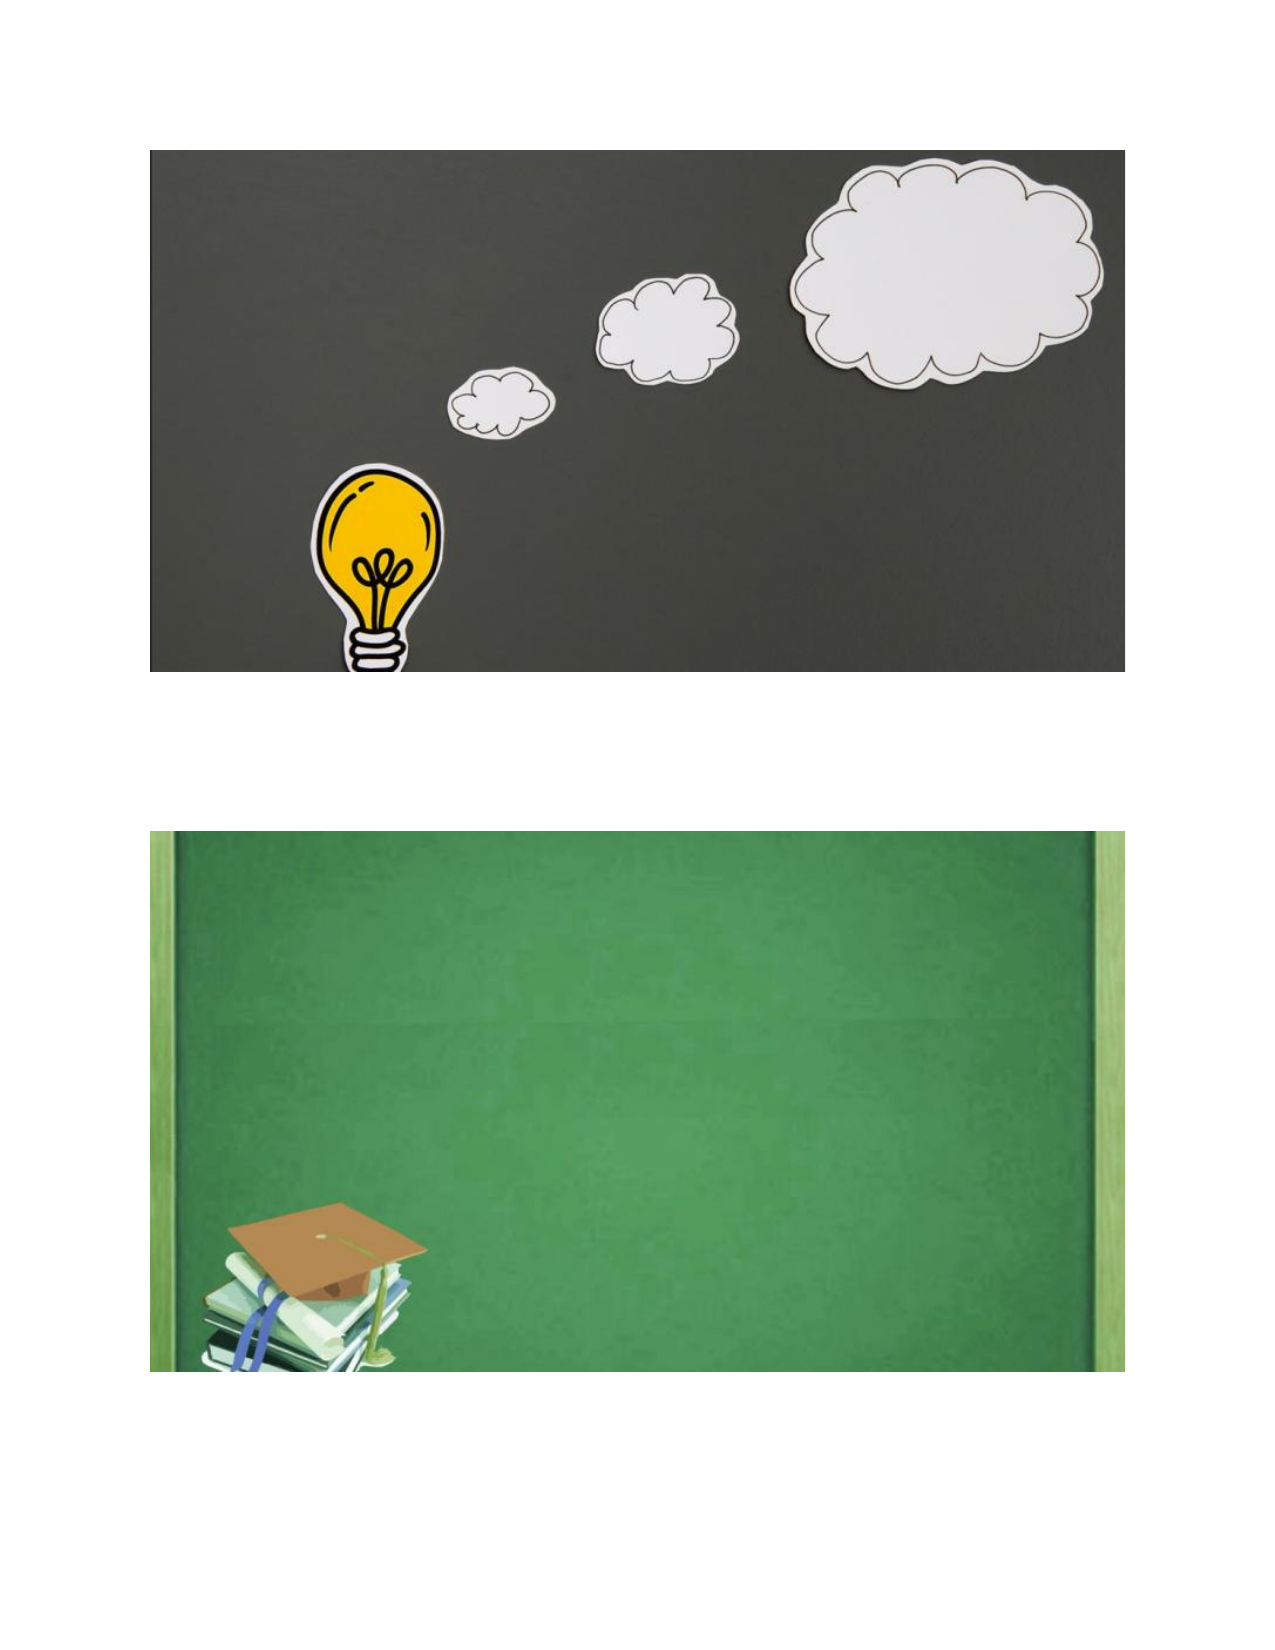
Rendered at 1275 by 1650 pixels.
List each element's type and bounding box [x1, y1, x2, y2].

picture [150, 150, 1125, 672]
picture [150, 831, 1125, 1372]
